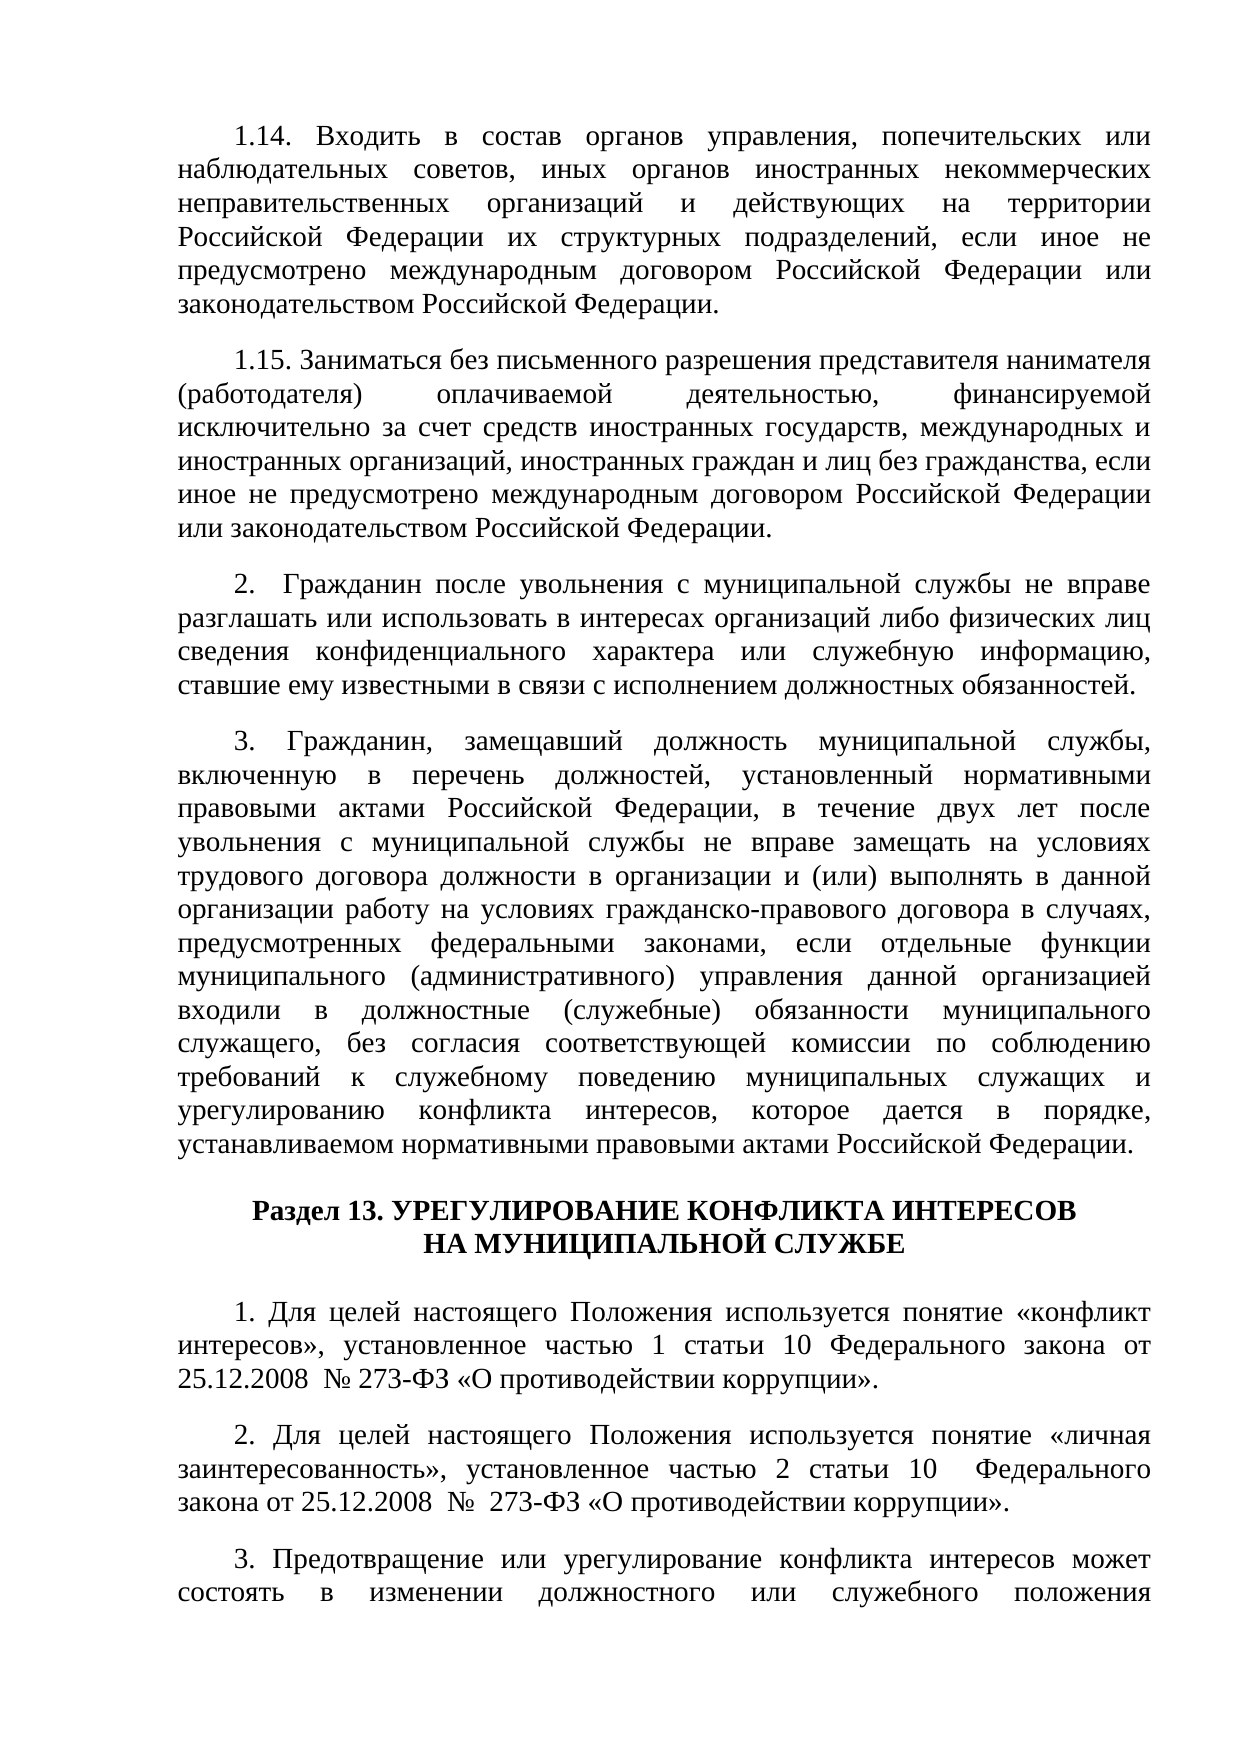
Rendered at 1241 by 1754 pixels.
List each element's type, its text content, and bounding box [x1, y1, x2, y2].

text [177, 1541, 1152, 1608]
text 1.15. Заниматься без письменного разрешения представителя нанимателя (работодателя) оплачиваемой деятельностью, финансируемой исключительно за счет средств иностранных государств, международных и иностранных организаций, иностранных граждан и лиц без гражданства, если иное не предусмотрено международным договором Российской Федерации или законодательством Российской Федерации. [177, 342, 1152, 543]
text Раздел 13. УРЕГУЛИРОВАНИЕ КОНФЛИКТА ИНТЕРЕСОВ [177, 1193, 1152, 1227]
text 2. Гражданин после увольнения с муниципальной службы не вправе разглашать или использовать в интересах организаций либо физических лиц сведения конфиденциального характера или служебную информацию, ставшие ему известными в связи с исполнением должностных обязанностей. [177, 566, 1152, 701]
text НА МУНИЦИПАЛЬНОЙ СЛУЖБЕ [177, 1227, 1152, 1260]
text 3. Гражданин, замещавший должность муниципальной службы, включенную в перечень должностей, установленный нормативными правовыми актами Российской Федерации, в течение двух лет после увольнения с муниципальной службы не вправе замещать на условиях трудового договора должности в организации и (или) выполнять в данной организации работу на условиях гражданско-правового договора в случаях, предусмотренных федеральными законами, если отдельные функции муниципального (административного) управления данной организацией входили в должностные (служебные) обязанности муниципального служащего, без согласия соответствующей комиссии по соблюдению требований к служебному поведению муниципальных служащих и урегулированию конфликта интересов, которое дается в порядке, устанавливаемом нормативными правовыми актами Российской Федерации. [177, 723, 1152, 1159]
text 1. Для целей настоящего Положения используется понятие «конфликт интересов», установленное частью 1 статьи 10 Федерального закона от 25.12.2008 № 273-ФЗ «О противодействии коррупции». [177, 1294, 1152, 1394]
text 1.14. Входить в состав органов управления, попечительских или наблюдательных советов, иных органов иностранных некоммерческих неправительственных организаций и действующих на территории Российской Федерации их структурных подразделений, если иное не предусмотрено международным договором Российской Федерации или законодательством Российской Федерации. [177, 118, 1152, 319]
text 2. Для целей настоящего Положения используется понятие «личная заинтересованность», установленное частью 2 статьи 10 Федерального закона от 25.12.2008 № 273-ФЗ «О противодействии коррупции». [177, 1417, 1152, 1518]
